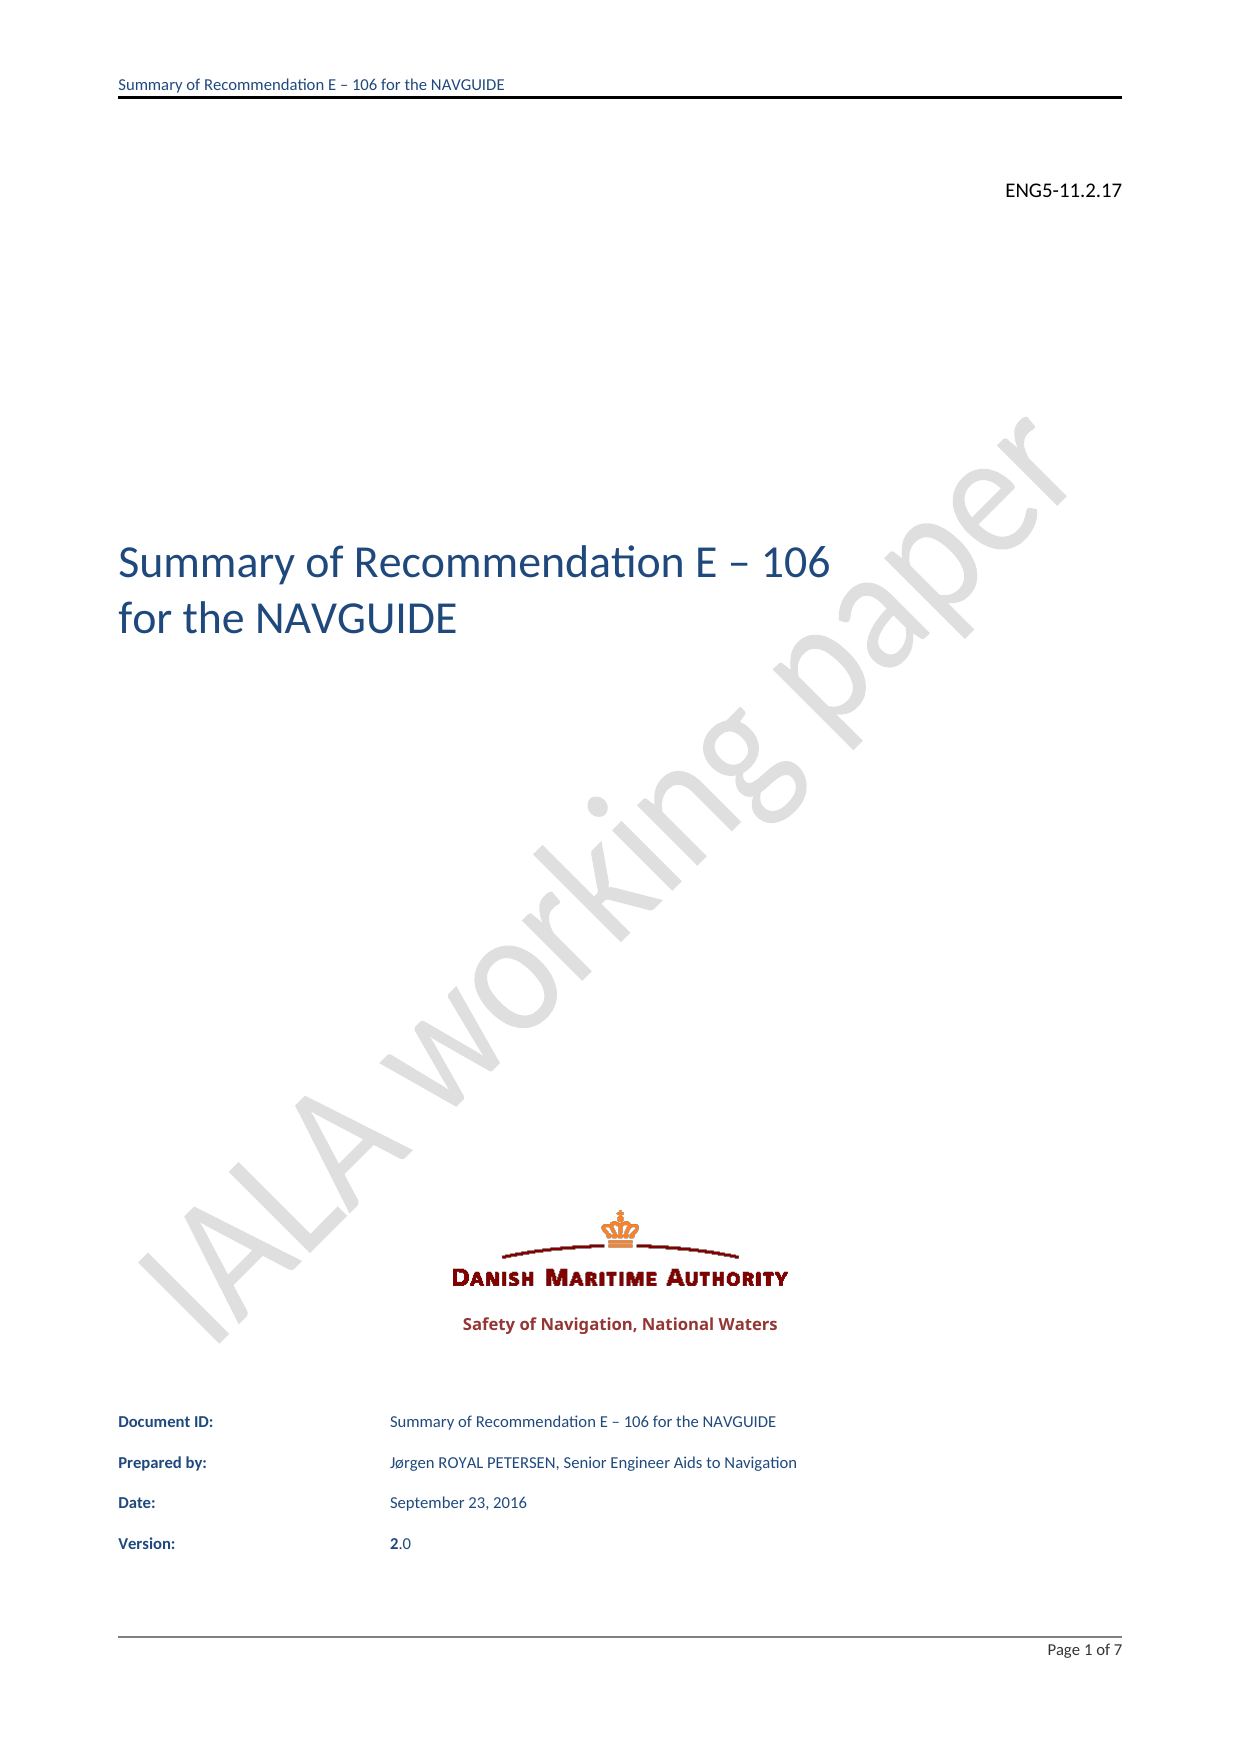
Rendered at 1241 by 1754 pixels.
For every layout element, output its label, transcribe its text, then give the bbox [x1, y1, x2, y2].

text for the NAVGUIDE [118, 589, 1122, 645]
text Document ID: Summary of Recommendation E – 106 for the NAVGUIDE [118, 1412, 1122, 1432]
text Prepared by: Jørgen ROYAL PETERSEN, Senior Engineer Aids to Navigation [118, 1452, 1122, 1472]
text Summary of Recommendation E – 106 [118, 533, 1122, 589]
text Safety of Navigation, National Waters [118, 1313, 1122, 1335]
picture [452, 1209, 789, 1288]
text ENG5-11.2.17 [118, 177, 1122, 203]
text Version: 2.0 [118, 1533, 1122, 1554]
text Date: September 23, 2016 [118, 1493, 1122, 1513]
